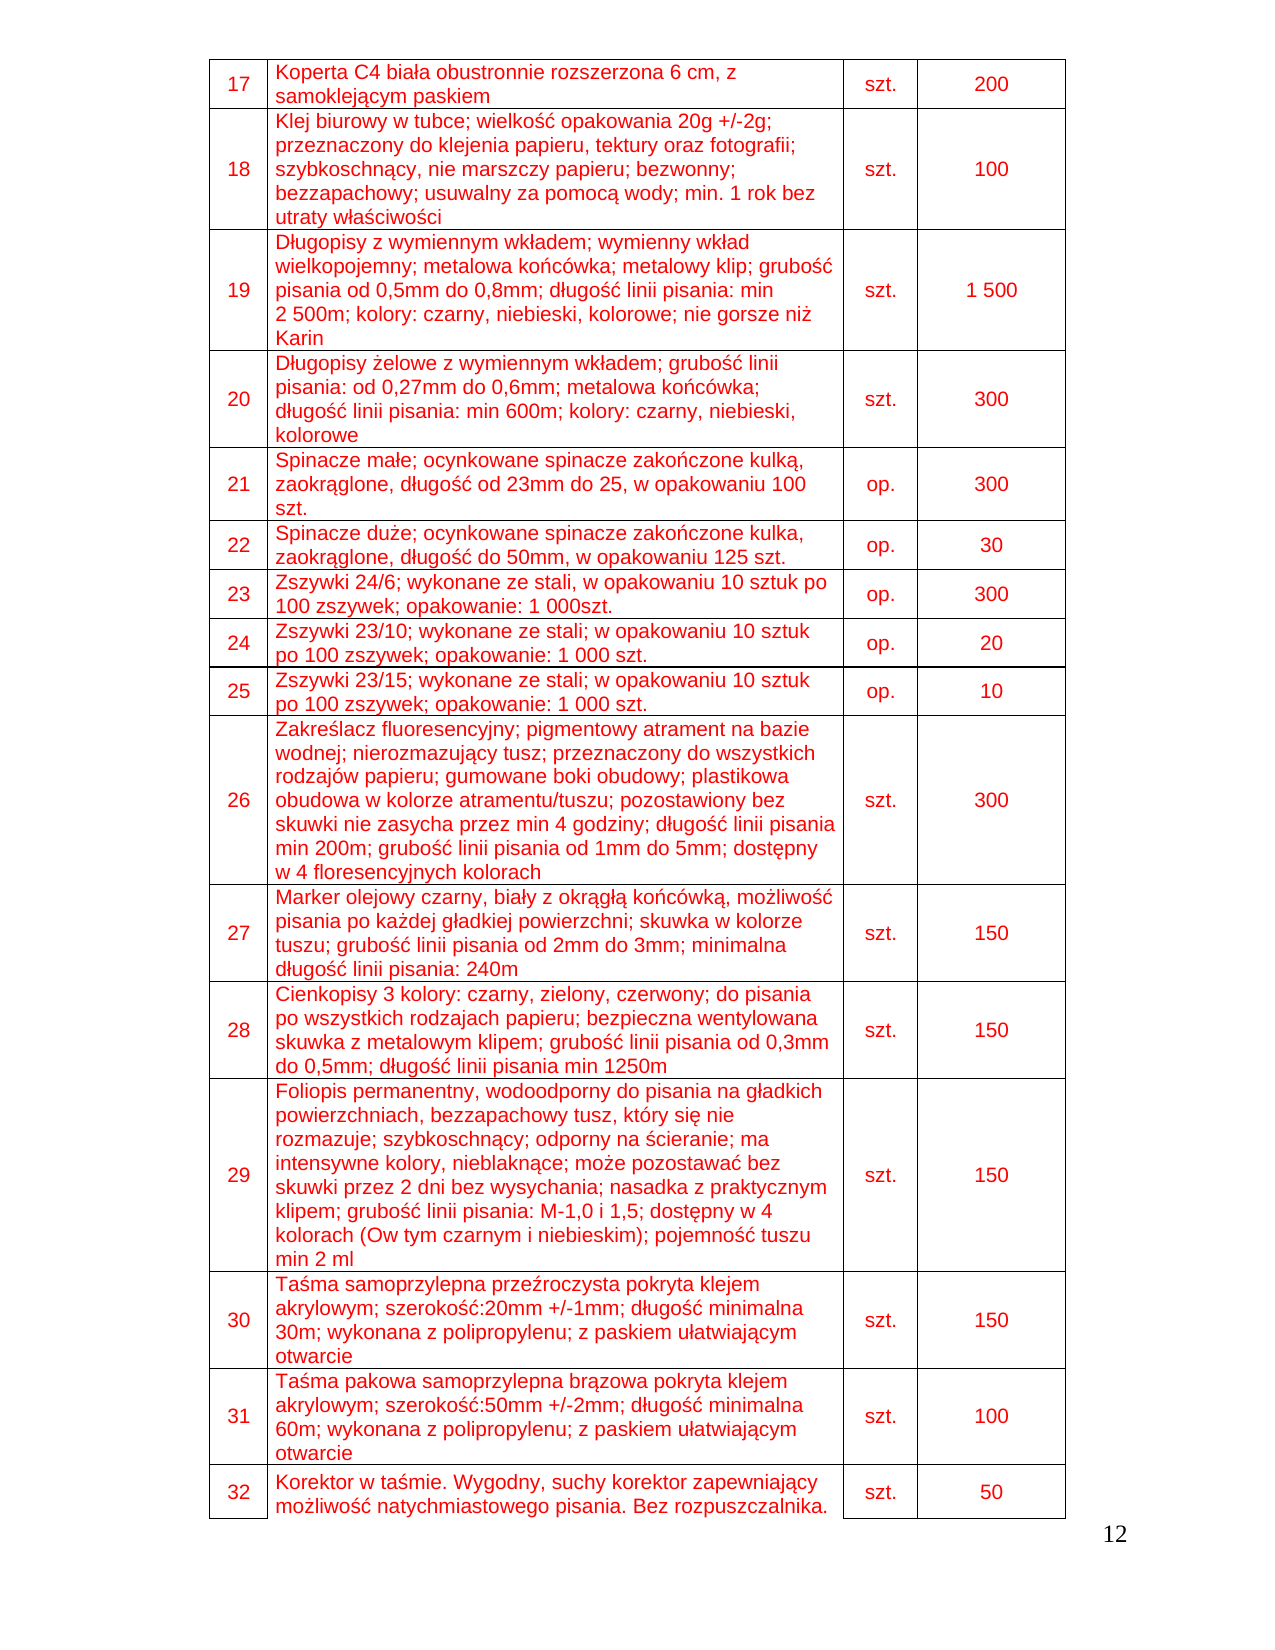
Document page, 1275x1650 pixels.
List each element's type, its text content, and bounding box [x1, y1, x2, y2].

table_cell 27 [210, 885, 267, 981]
table_cell szt. [844, 109, 917, 229]
table_cell 150 [918, 982, 1065, 1078]
table_cell Marker olejowy czarny, biały z okrągłą końcówką, możliwość pisania po każdej gładkiej powierzchni; skuwka w kolorze tuszu; grubość linii pisania od 2mm do 3mm; minimalna długość linii pisania: 240m [268, 885, 843, 981]
table_cell Klej biurowy w tubce; wielkość opakowania 20g +/-2g; przeznaczony do klejenia papieru, tektury oraz fotografii; szybkoschnący, nie marszczy papieru; bezwonny; bezzapachowy; usuwalny za pomocą wody; min. 1 rok bez utraty właściwości [268, 109, 843, 229]
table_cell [268, 1465, 843, 1518]
table_cell 300 [918, 570, 1065, 617]
table_cell op. [844, 521, 917, 568]
table_cell 30 [918, 521, 1065, 568]
table_cell 23 [210, 570, 267, 617]
table_cell 300 [918, 448, 1065, 519]
table_cell 50 [918, 1465, 1065, 1518]
table_cell 26 [210, 716, 267, 884]
table_cell szt. [844, 230, 917, 350]
table_cell op. [844, 570, 917, 617]
table_cell 29 [210, 1079, 267, 1271]
table_cell szt. [844, 885, 917, 981]
table_cell 30 [210, 1272, 267, 1367]
table_cell op. [844, 448, 917, 519]
table_cell 150 [918, 885, 1065, 981]
table_cell Zszywki 23/10; wykonane ze stali; w opakowaniu 10 sztuk po 100 zszywek; opakowanie: 1 000 szt. [268, 619, 843, 666]
table_cell 32 [210, 1465, 267, 1518]
table_cell Taśma pakowa samoprzylepna brązowa pokryta klejem akrylowym; szerokość:50mm +/-2mm; długość minimalna 60m; wykonana z polipropylenu; z paskiem ułatwiającym otwarcie [268, 1369, 843, 1464]
table_cell 300 [918, 716, 1065, 884]
table_cell 10 [918, 668, 1065, 715]
table_cell szt. [844, 1465, 917, 1518]
table_cell 200 [918, 60, 1065, 108]
table_cell 25 [210, 668, 267, 715]
table_cell 150 [918, 1272, 1065, 1367]
table_cell 18 [210, 109, 267, 229]
table_cell 28 [210, 982, 267, 1078]
table_cell szt. [844, 1272, 917, 1367]
table_cell 100 [918, 109, 1065, 229]
table_cell 20 [918, 619, 1065, 666]
table_cell szt. [844, 716, 917, 884]
table_cell 21 [210, 448, 267, 519]
table_cell szt. [844, 60, 917, 108]
table_cell 150 [918, 1079, 1065, 1271]
table_cell 17 [210, 60, 267, 108]
table_cell szt. [844, 982, 917, 1078]
table_cell Spinacze duże; ocynkowane spinacze zakończone kulka, zaokrąglone, długość do 50mm, w opakowaniu 125 szt. [268, 521, 843, 568]
table_cell Zszywki 23/15; wykonane ze stali; w opakowaniu 10 sztuk po 100 zszywek; opakowanie: 1 000 szt. [268, 668, 843, 715]
table_cell szt. [844, 351, 917, 447]
table_cell Taśma samoprzylepna przeźroczysta pokryta klejem akrylowym; szerokość:20mm +/-1mm; długość minimalna 30m; wykonana z polipropylenu; z paskiem ułatwiającym otwarcie [268, 1272, 843, 1367]
table_cell Długopisy żelowe z wymiennym wkładem; grubość linii pisania: od 0,27mm do 0,6mm; metalowa końcówka; długość linii pisania: min 600m; kolory: czarny, niebieski, kolorowe [268, 351, 843, 447]
table_cell 24 [210, 619, 267, 666]
table_cell Spinacze małe; ocynkowane spinacze zakończone kulką, zaokrąglone, długość od 23mm do 25, w opakowaniu 100 szt. [268, 448, 843, 519]
table_cell 1 500 [918, 230, 1065, 350]
table_cell Koperta C4 biała obustronnie rozszerzona 6 cm, z samoklejącym paskiem [268, 60, 843, 108]
table_cell 300 [918, 351, 1065, 447]
table_cell Zszywki 24/6; wykonane ze stali, w opakowaniu 10 sztuk po 100 zszywek; opakowanie: 1 000szt. [268, 570, 843, 617]
table_cell 20 [210, 351, 267, 447]
table_cell Zakreślacz fluoresencyjny; pigmentowy atrament na bazie wodnej; nierozmazujący tusz; przeznaczony do wszystkich rodzajów papieru; gumowane boki obudowy; plastikowa obudowa w kolorze atramentu/tuszu; pozostawiony bez skuwki nie zasycha przez min 4 godziny; długość linii pisania min 200m; grubość linii pisania od 1mm do 5mm; dostępny w 4 floresencyjnych kolorach [268, 716, 843, 884]
table_cell Cienkopisy 3 kolory: czarny, zielony, czerwony; do pisania po wszystkich rodzajach papieru; bezpieczna wentylowana skuwka z metalowym klipem; grubość linii pisania od 0,3mm do 0,5mm; długość linii pisania min 1250m [268, 982, 843, 1078]
table_cell op. [844, 619, 917, 666]
table_cell 31 [210, 1369, 267, 1464]
table_cell szt. [844, 1079, 917, 1271]
table_cell 19 [210, 230, 267, 350]
table_cell szt. [844, 1369, 917, 1464]
table_cell 100 [918, 1369, 1065, 1464]
table_cell Foliopis permanentny, wodoodporny do pisania na gładkich powierzchniach, bezzapachowy tusz, który się nie rozmazuje; szybkoschnący; odporny na ścieranie; ma intensywne kolory, nieblaknące; może pozostawać bez skuwki przez 2 dni bez wysychania; nasadka z praktycznym klipem; grubość linii pisania: M-1,0 i 1,5; dostępny w 4 kolorach (Ow tym czarnym i niebieskim); pojemność tuszu min 2 ml [268, 1079, 843, 1271]
table_cell op. [844, 668, 917, 715]
table_cell 22 [210, 521, 267, 568]
table_cell Długopisy z wymiennym wkładem; wymienny wkład wielkopojemny; metalowa końcówka; metalowy klip; grubość pisania od 0,5mm do 0,8mm; długość linii pisania: min 2 500m; kolory: czarny, niebieski, kolorowe; nie gorsze niż Karin [268, 230, 843, 350]
